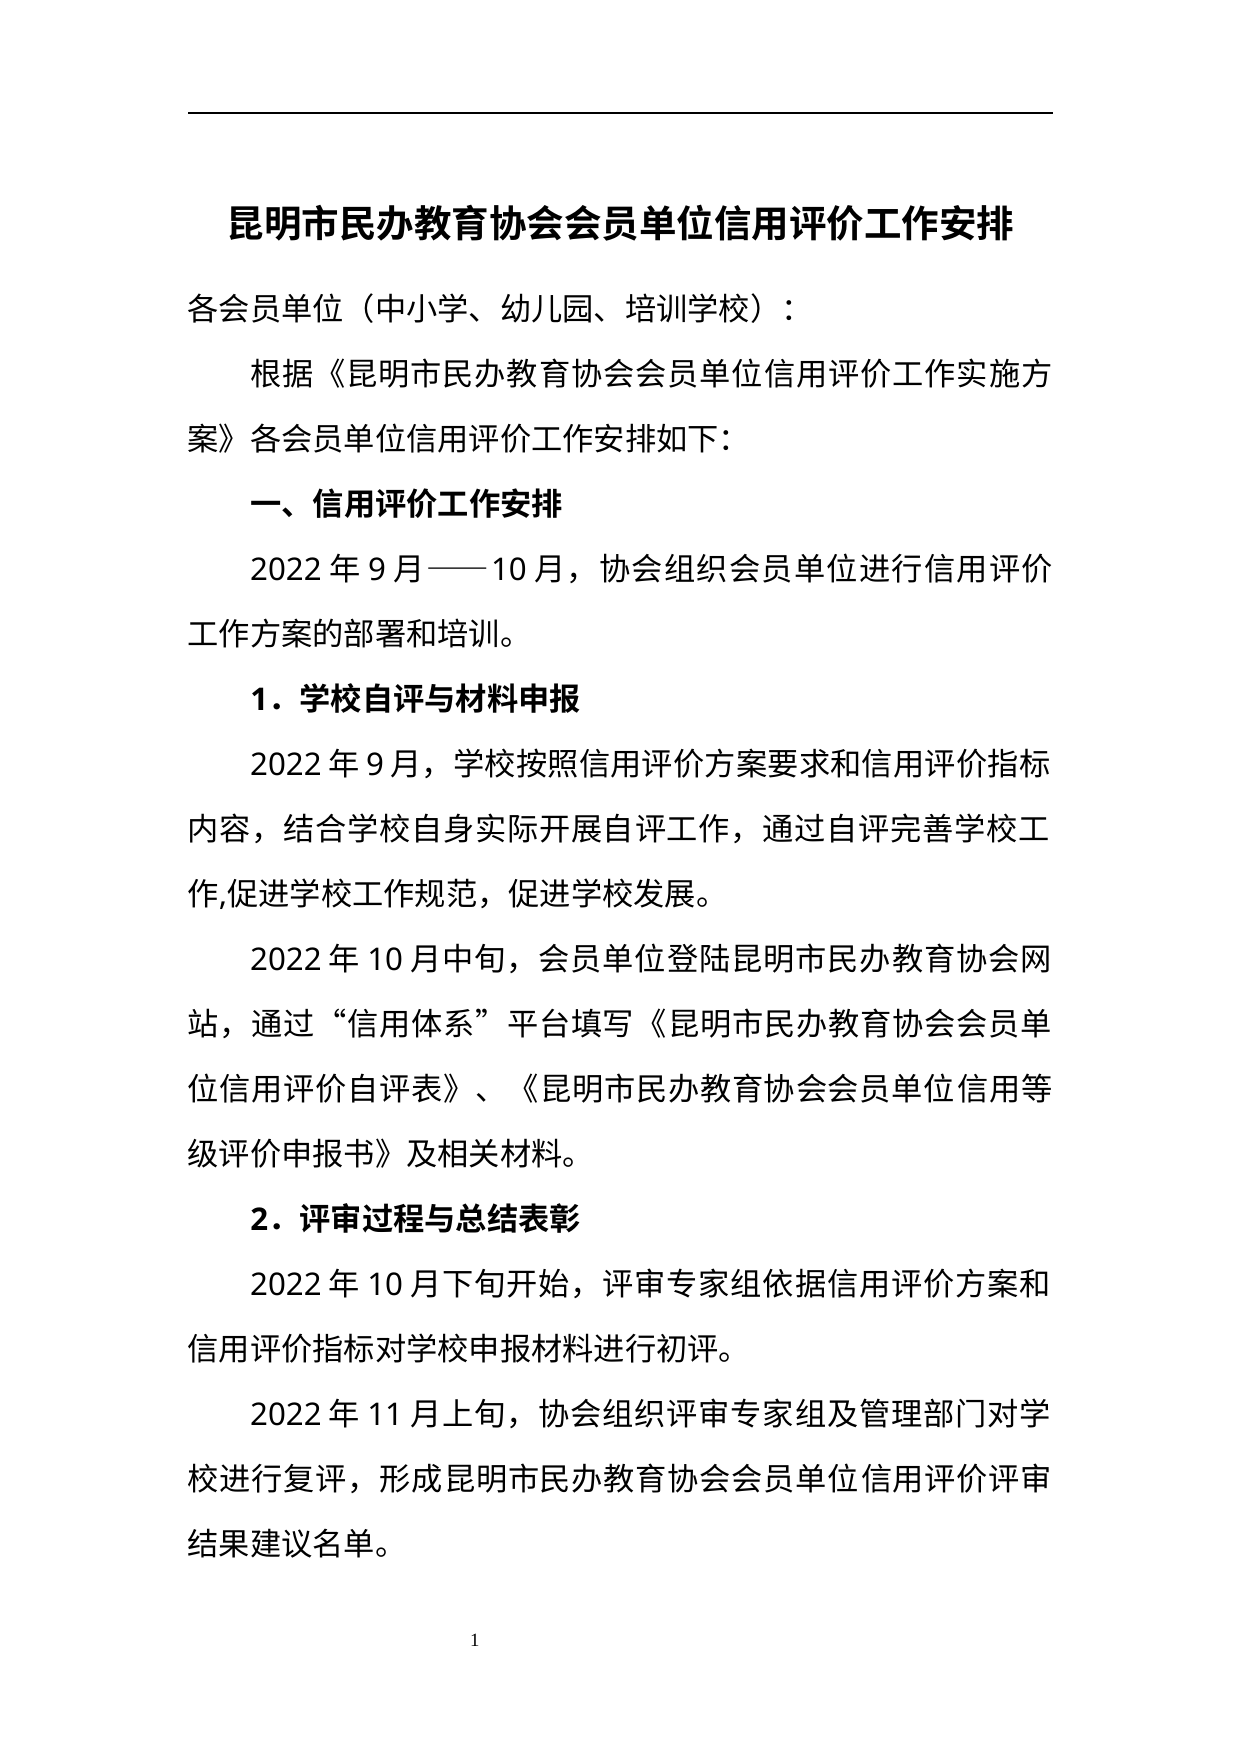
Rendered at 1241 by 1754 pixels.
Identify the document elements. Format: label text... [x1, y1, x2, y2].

text 2022年11月上旬，协会组织评审专家组及管理部门对学校进行复评，形成昆明市民办教育协会会员单位信用评价评审结果建议名单。 [187, 1379, 1053, 1574]
text 各会员单位（中小学、幼儿园、培训学校）： [187, 274, 1053, 339]
text 2022年10月中旬，会员单位登陆昆明市民办教育协会网站，通过“信用体系”平台填写《昆明市民办教育协会会员单位信用评价自评表》、《昆明市民办教育协会会员单位信用等级评价申报书》及相关材料。 [187, 924, 1053, 1184]
text 2022年9月，学校按照信用评价方案要求和信用评价指标内容，结合学校自身实际开展自评工作，通过自评完善学校工作,促进学校工作规范，促进学校发展。 [187, 729, 1053, 924]
text 2022年9月——10月，协会组织会员单位进行信用评价工作方案的部署和培训。 [187, 534, 1053, 664]
text 根据《昆明市民办教育协会会员单位信用评价工作实施方案》各会员单位信用评价工作安排如下： [187, 339, 1053, 469]
text 2022年10月下旬开始，评审专家组依据信用评价方案和信用评价指标对学校申报材料进行初评。 [187, 1249, 1053, 1379]
text 一、信用评价工作安排 [187, 469, 1053, 534]
text 昆明市民办教育协会会员单位信用评价工作安排 [187, 187, 1053, 249]
text 1．学校自评与材料申报 [187, 664, 1053, 729]
text 2．评审过程与总结表彰 [187, 1184, 1053, 1249]
